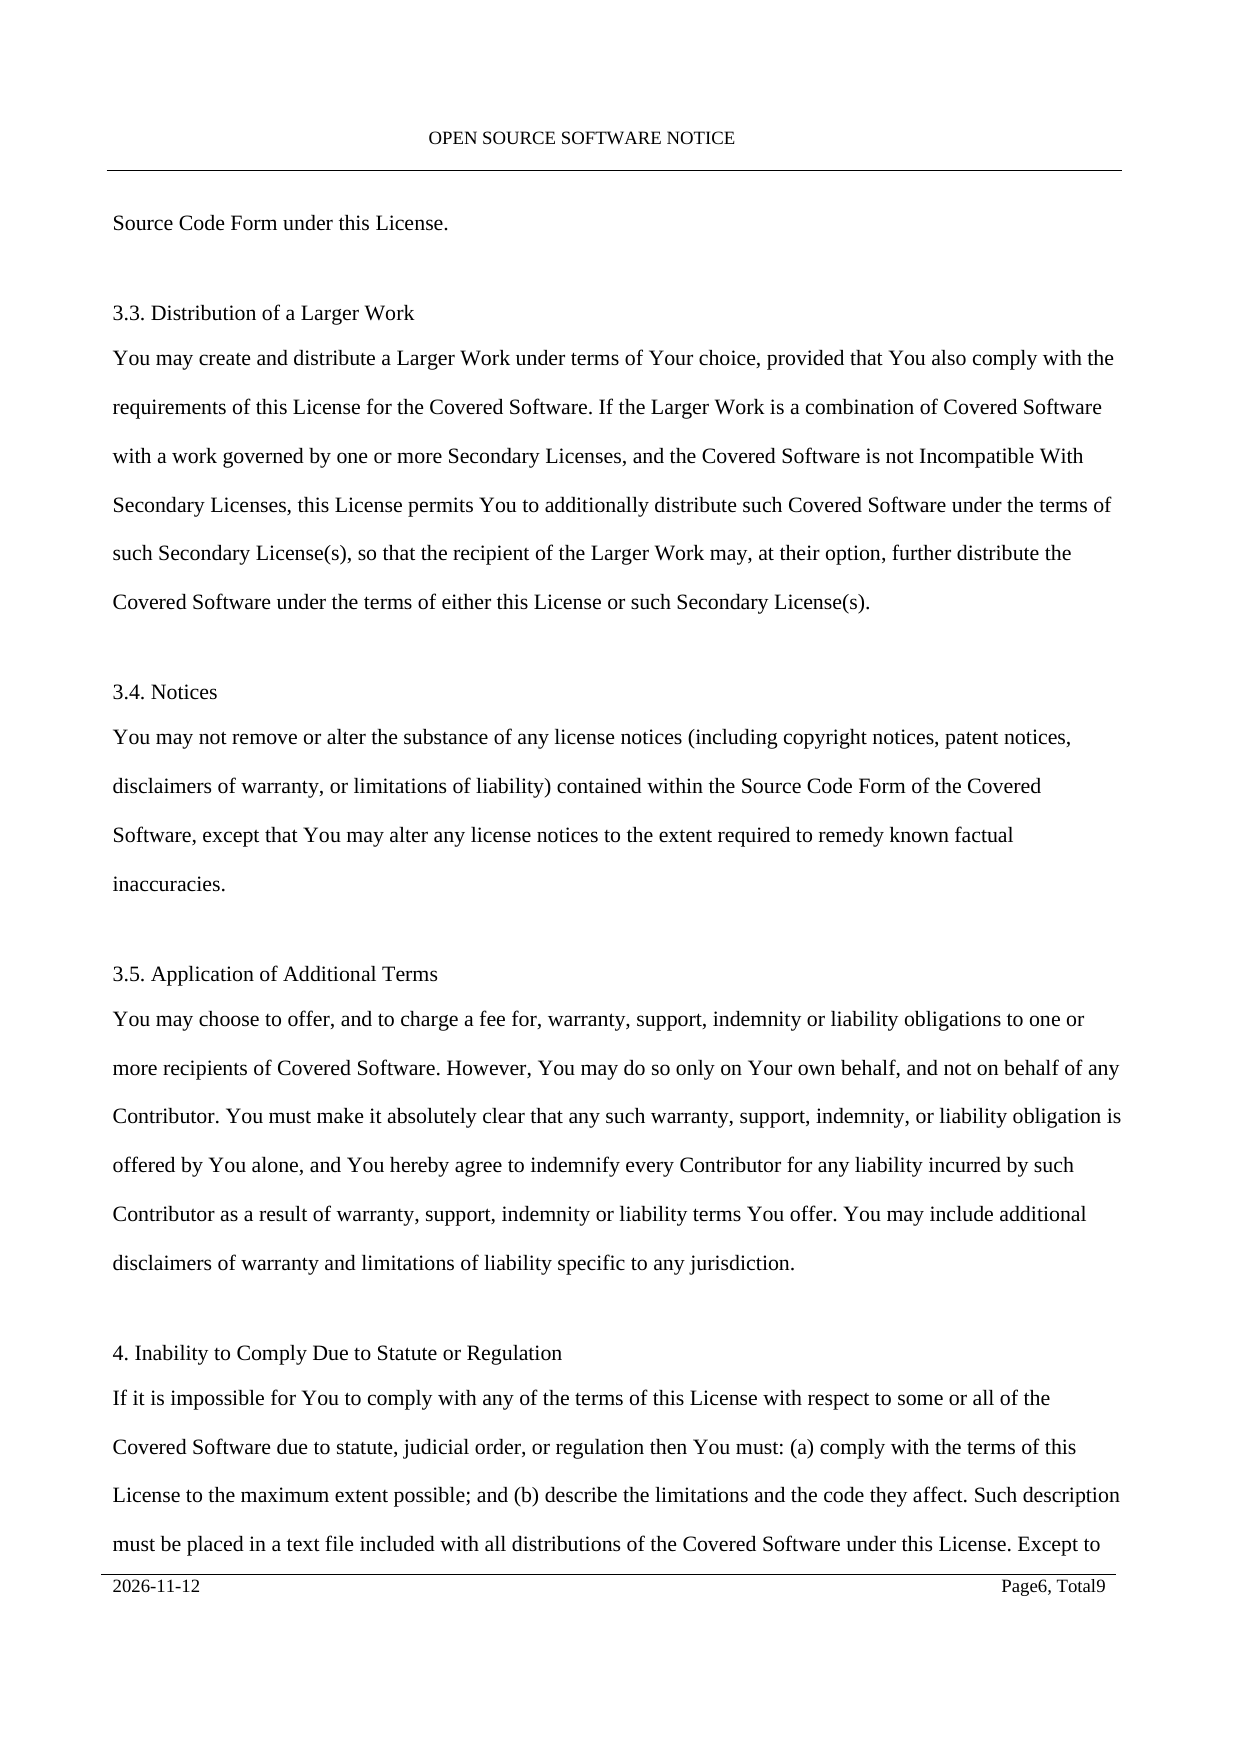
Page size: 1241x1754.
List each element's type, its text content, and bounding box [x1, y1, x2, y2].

text You may create and distribute a Larger Work under terms of Your choice, provided that You also comply with the requirements of this License for the Covered Software. If the Larger Work is a combination of Covered Software with a work governed by one or more Secondary Licenses, and the Covered Software is not Incompatible With Secondary Licenses, this License permits You to additionally distribute such Covered Software under the terms of such Secondary License(s), so that the recipient of the Larger Work may, at their option, further distribute the Covered Software under the terms of either this License or such Secondary License(s). [112, 342, 1128, 618]
text 3.4. Notices [112, 676, 1128, 708]
text 3.3. Distribution of a Larger Work [112, 297, 1128, 329]
text You may choose to offer, and to charge a fee for, warranty, support, indemnity or liability obligations to one or more recipients of Covered Software. However, You may do so only on Your own behalf, and not on behalf of any Contributor. You must make it absolutely clear that any such warranty, support, indemnity, or liability obligation is offered by You alone, and You hereby agree to indemnify every Contributor for any liability incurred by such Contributor as a result of warranty, support, indemnity or liability terms You offer. You may include additional disclaimers of warranty and limitations of liability specific to any jurisdiction. [112, 1002, 1128, 1278]
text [112, 206, 1128, 239]
text 4. Inability to Comply Due to Statute or Regulation [112, 1336, 1128, 1369]
text You may not remove or alter the substance of any license notices (including copyright notices, patent notices, disclaimers of warranty, or limitations of liability) contained within the Source Code Form of the Covered Software, except that You may alter any license notices to the extent required to remedy known factual inaccuracies. [112, 721, 1128, 899]
text 3.5. Application of Additional Terms [112, 957, 1128, 990]
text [112, 1381, 1128, 1560]
